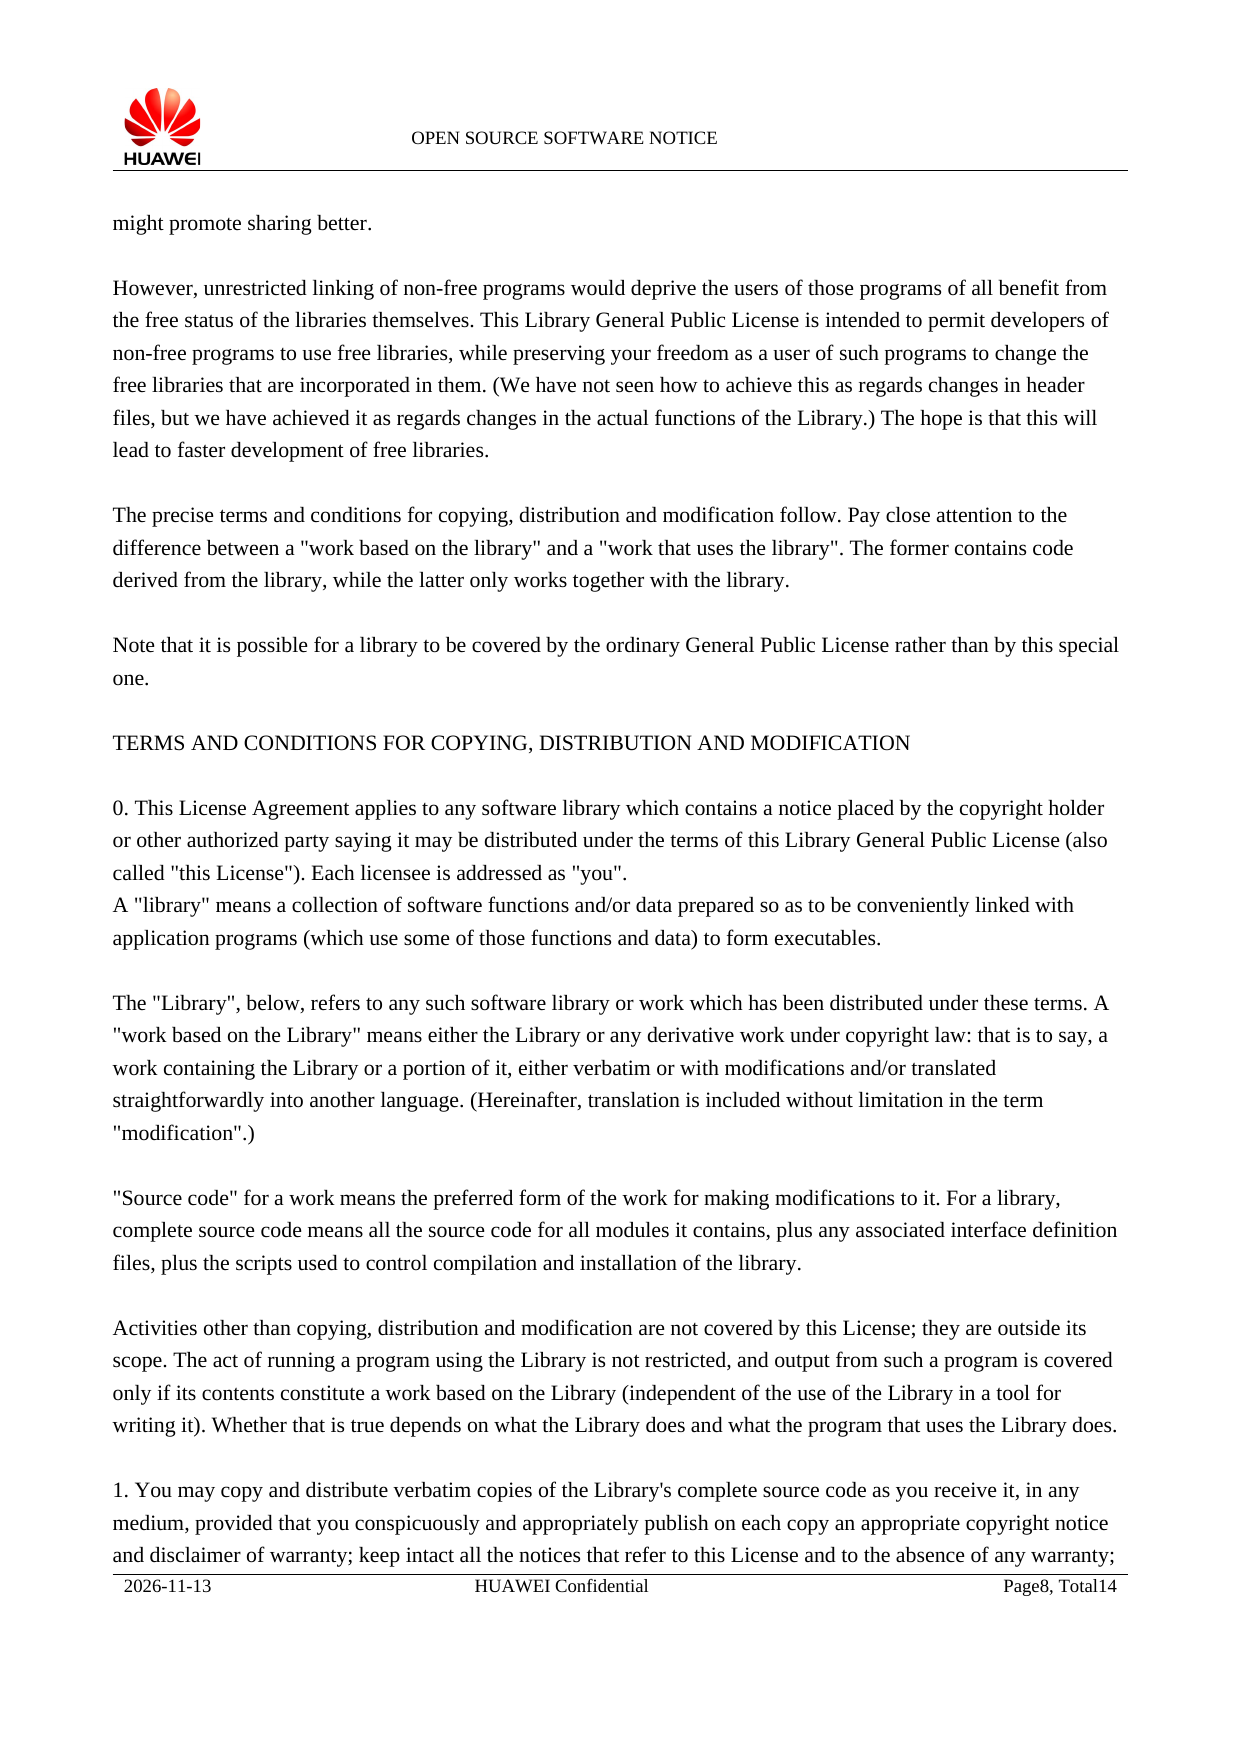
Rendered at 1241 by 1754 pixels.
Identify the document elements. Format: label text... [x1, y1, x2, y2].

picture [124, 88, 201, 165]
